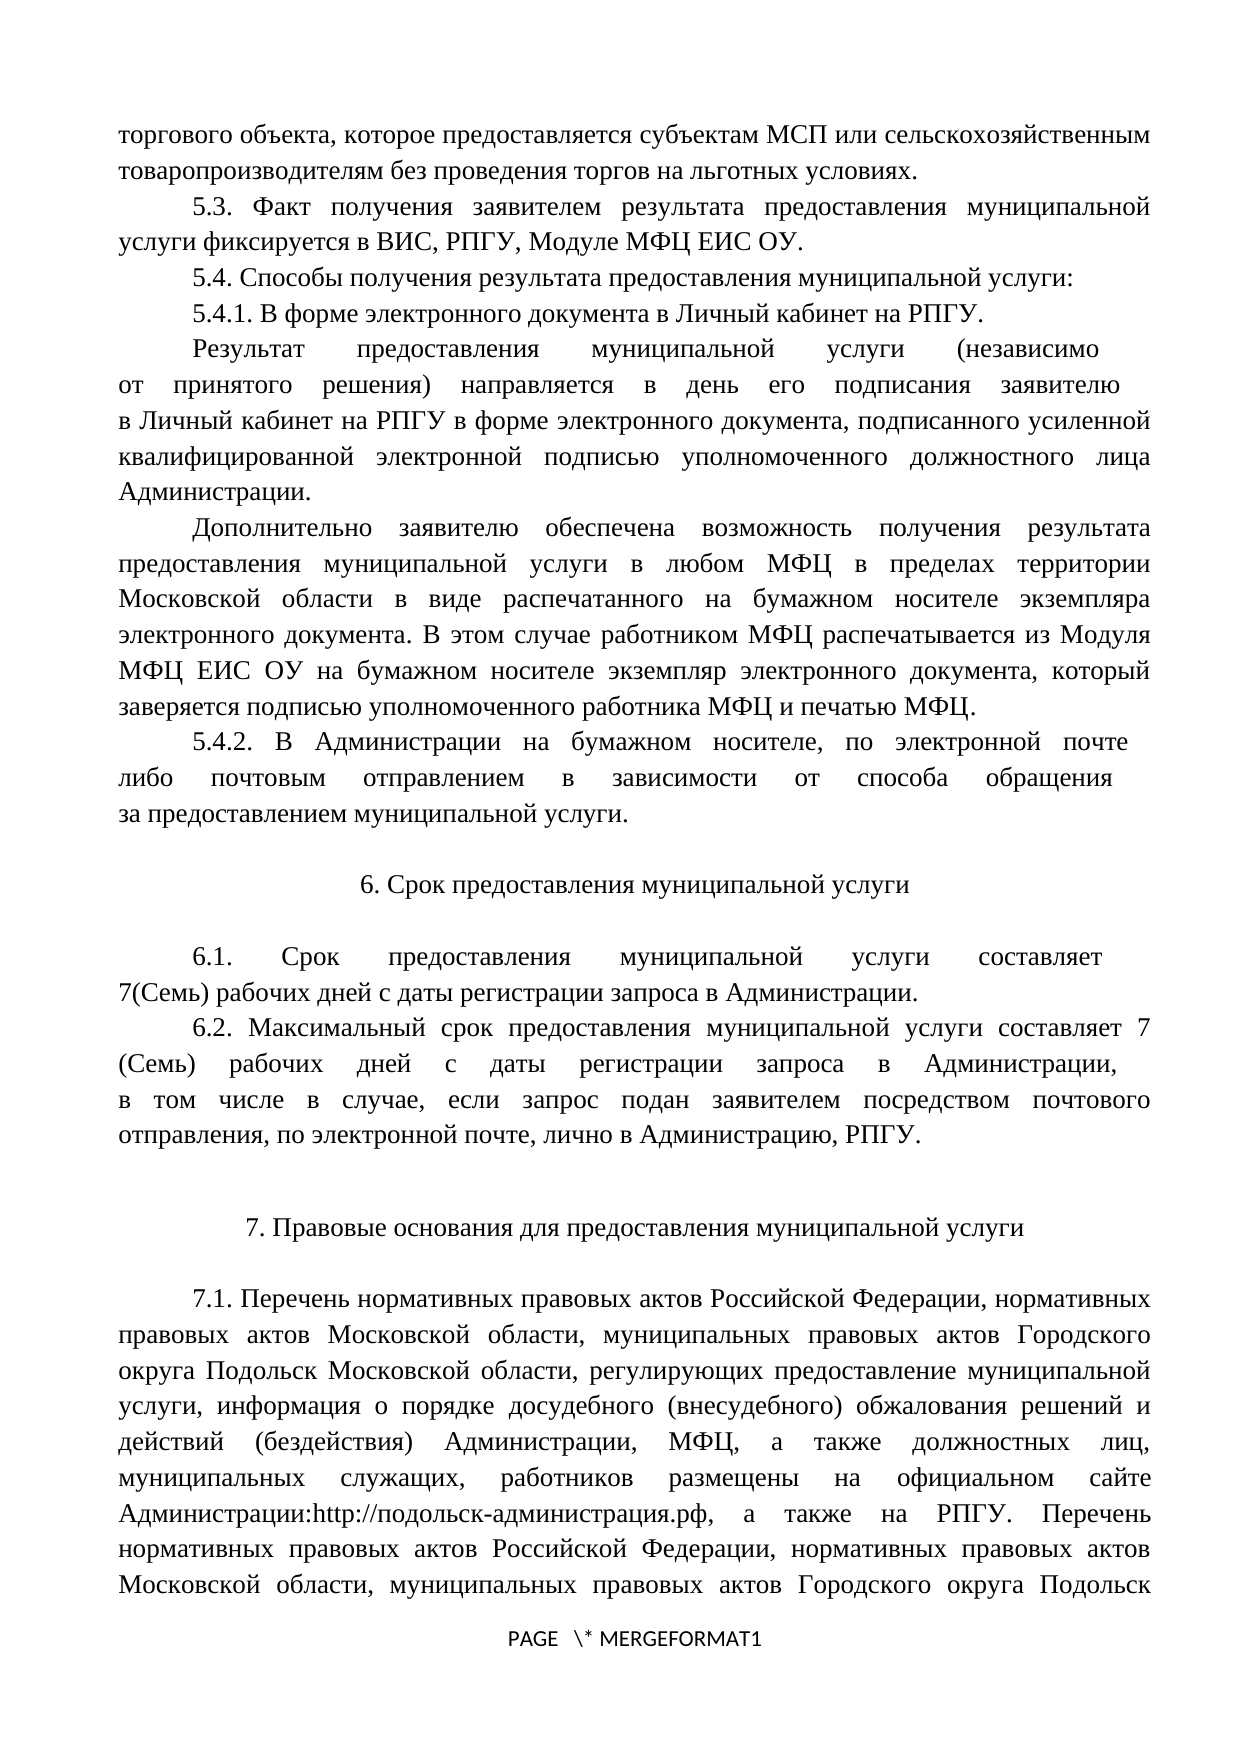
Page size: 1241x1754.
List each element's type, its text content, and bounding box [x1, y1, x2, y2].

list 5.4. Способы получения результата предоставления муниципальной услуги: [118, 261, 1152, 292]
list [118, 1282, 1152, 1599]
subtitle 6. Срок предоставления муниципальной услуги [118, 868, 1152, 899]
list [118, 118, 1152, 185]
text 6.1. Срок предоставления муниципальной услуги составляет 7(Семь) рабочих дней с даты регистрации запроса в Администрации. [118, 940, 1152, 1007]
text 5.4.1. В форме электронного документа в Личный кабинет на РПГУ. [118, 297, 1152, 328]
text 6.2. Максимальный срок предоставления муниципальной услуги составляет 7 (Семь) рабочих дней с даты регистрации запроса в Администрации, в том числе в случае, если запрос подан заявителем посредством почтового отправления, по электронной почте, лично в Администрацию, РПГУ. [118, 1011, 1152, 1150]
subtitle 7. Правовые основания для предоставления муниципальной услуги [118, 1211, 1152, 1242]
text Дополнительно заявителю обеспечена возможность получения результата предоставления муниципальной услуги в любом МФЦ в пределах территории Московской области в виде распечатанного на бумажном носителе экземпляра электронного документа. В этом случае работником МФЦ распечатывается из Модуля МФЦ ЕИС ОУ на бумажном носителе экземпляр электронного документа, который заверяется подписью уполномоченного работника МФЦ и печатью МФЦ. [118, 511, 1152, 721]
list 5.4.2. В Администрации на бумажном носителе, по электронной почте либо почтовым отправлением в зависимости от способа обращения за предоставлением муниципальной услуги. [118, 726, 1152, 828]
list 5.3. Факт получения заявителем результата предоставления муниципальной услуги фиксируется в ВИС, РПГУ, Модуле МФЦ ЕИС ОУ. [118, 189, 1152, 256]
text Результат предоставления муниципальной услуги (независимо от принятого решения) направляется в день его подписания заявителю в Личный кабинет на РПГУ в форме электронного документа, подписанного усиленной квалифицированной электронной подписью уполномоченного должностного лица Администрации. [118, 332, 1152, 507]
